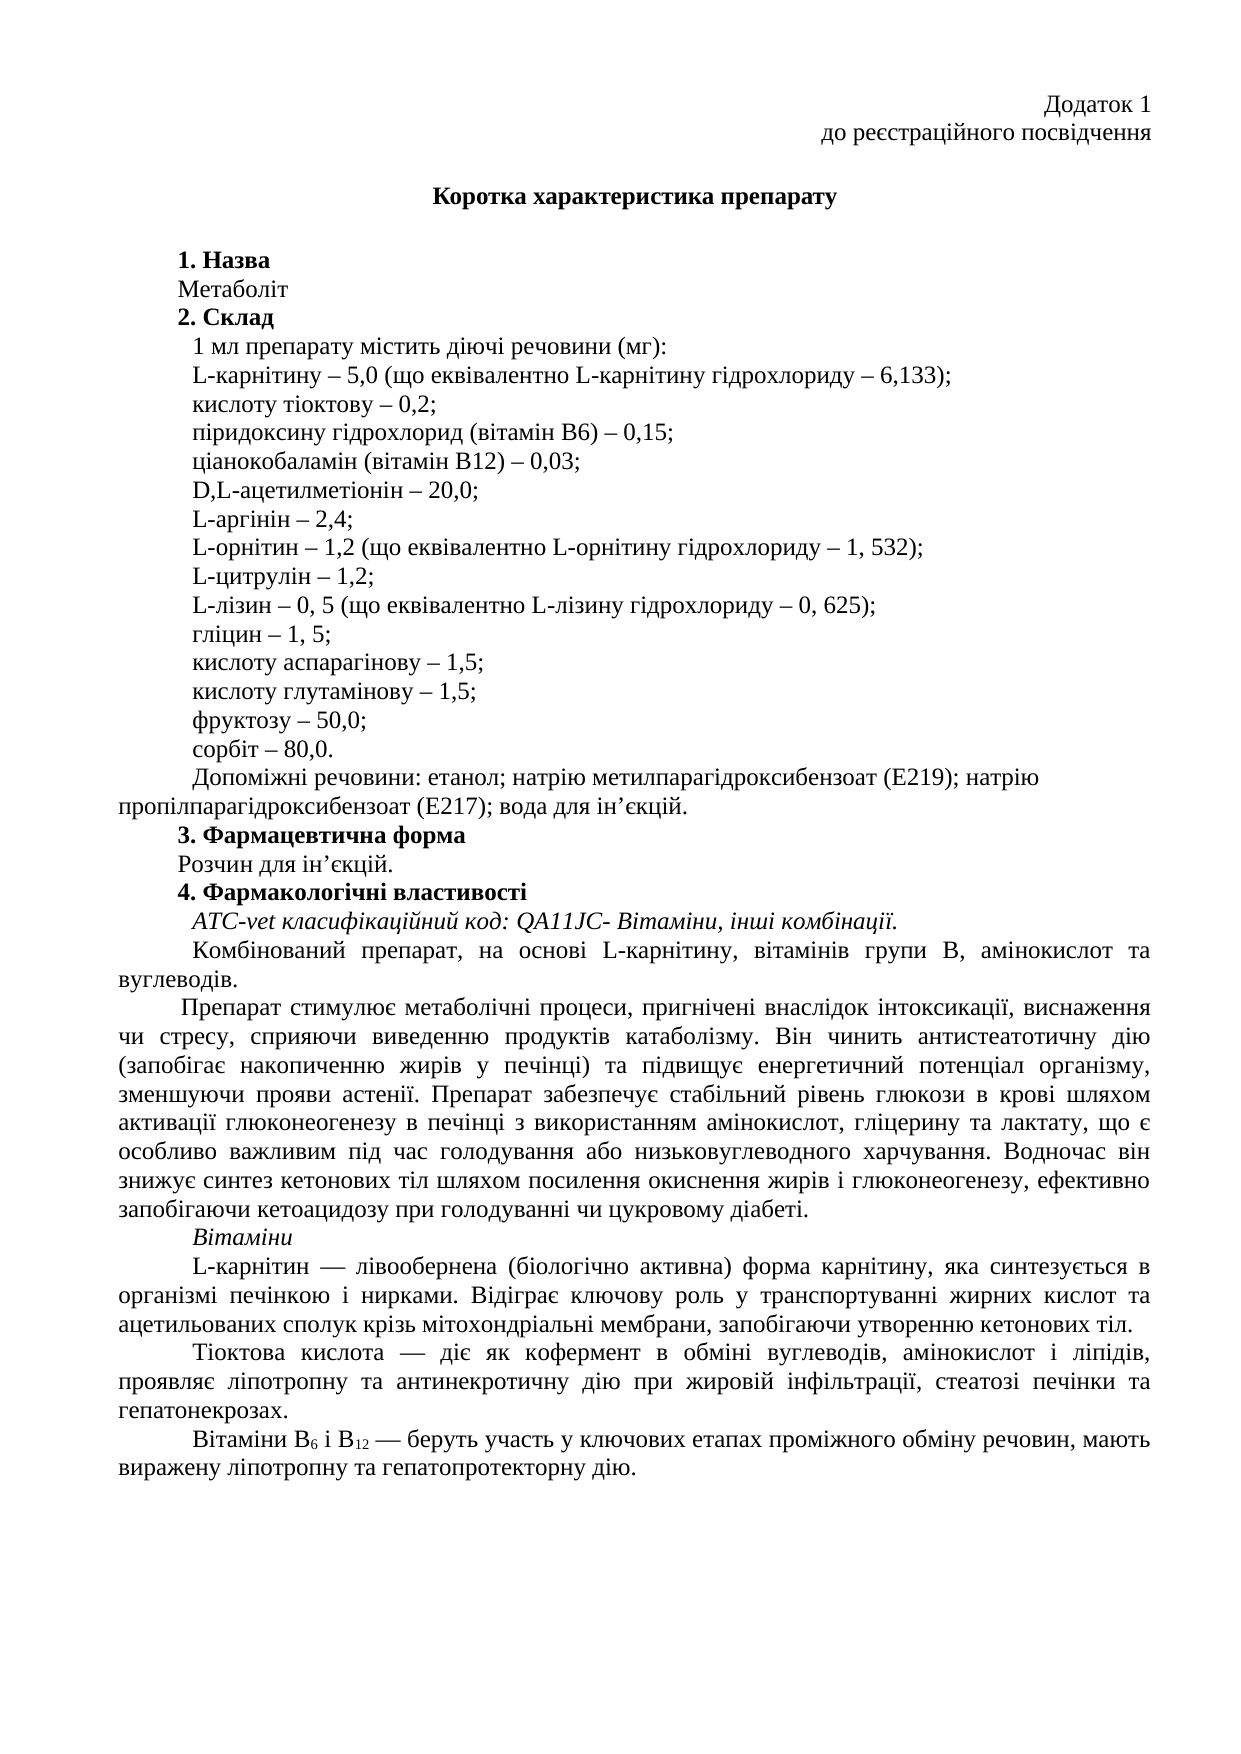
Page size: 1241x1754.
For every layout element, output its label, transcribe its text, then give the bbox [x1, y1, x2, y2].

text L-аргінін – 2,4; [118, 504, 1152, 532]
text L-орнітин – 1,2 (що еквівалентно L-орнітину гідрохлориду – 1, 532); [118, 532, 1152, 561]
text сорбіт – 80,0. [118, 734, 1152, 762]
text гліцин – 1, 5; [118, 619, 1152, 647]
text Допоміжні речовини: етанол; натрію метилпарагідроксибензоат (Е219); натрію пропілпарагідроксибензоат (Е217); вода для ін’єкцій. [118, 762, 1152, 820]
text L-цитрулін – 1,2; [118, 561, 1152, 590]
text Розчин для ін’єкцій. [118, 849, 1152, 877]
text 1 мл препарату містить діючі речовини (мг): [118, 331, 1152, 360]
text Вітаміни B6 і B12 — беруть участь у ключових етапах проміжного обміну речовин, мають виражену ліпотропну та гепатопротекторну дію. [118, 1424, 1152, 1481]
text ціанокобаламін (вітамін В12) – 0,03; [118, 446, 1152, 475]
text кислоту аспарагінову – 1,5; [118, 647, 1152, 676]
text L-карнітину – 5,0 (що еквівалентно L-карнітину гідрохлориду – 6,133); [118, 360, 1152, 389]
text ATC-vet класифікаційний код: QA11JC- Вітаміни, інші комбінації. [118, 906, 1152, 935]
text D,L-ацетилметіонін – 20,0; [118, 475, 1152, 504]
text Препарат стимулює метаболічні процеси, пригнічені внаслідок інтоксикації, виснаження чи стресу, сприяючи виведенню продуктів катаболізму. Він чинить антистеатотичну дію (запобігає накопиченню жирів у печінці) та підвищує енергетичний потенціал організму, зменшуючи прояви астенії. Препарат забезпечує стабільний рівень глюкози в крові шляхом активації глюконеогенезу в печінці з використанням амінокислот, гліцерину та лактату, що є особливо важливим під час голодування або низьковуглеводного харчування. Водночас він знижує синтез кетонових тіл шляхом посилення окиснення жирів і глюконеогенезу, ефективно запобігаючи кетоацидозу при голодуванні чи цукровому діабеті. [118, 992, 1152, 1222]
subtitle Коротка характеристика препарату [118, 181, 1152, 210]
text 1. Назва [118, 245, 1152, 274]
text 3. Фармацевтична форма [118, 820, 1152, 849]
text 2. Склад [118, 302, 1152, 331]
text Тіоктова кислота — діє як кофермент в обміні вуглеводів, амінокислот і ліпідів, проявляє ліпотропну та антинекротичну дію при жировій інфільтрації, стеатозі печінки та гепатонекрозах. [118, 1337, 1152, 1424]
text Вітаміни [118, 1222, 1152, 1251]
text фруктозу – 50,0; [118, 705, 1152, 734]
text кислоту тіоктову – 0,2; [118, 389, 1152, 417]
text Додаток 1 [118, 89, 1152, 117]
text Метаболіт [118, 274, 1152, 302]
text L-карнітин — лівообернена (біологічно активна) форма карнітину, яка синтезується в організмі печінкою і нирками. Відіграє ключову роль у транспортуванні жирних кислот та ацетильованих сполук крізь мітохондріальні мембрани, запобігаючи утворенню кетонових тіл. [118, 1251, 1152, 1337]
text Комбінований препарат, на основі L-карнітину, вітамінів групи B, амінокислот та вуглеводів. [118, 935, 1152, 992]
text піридоксину гідрохлорид (вітамін В6) – 0,15; [118, 417, 1152, 446]
text 4. Фармакологічні властивості [118, 877, 1152, 906]
text до реєстраційного посвідчення [118, 117, 1152, 146]
text кислоту глутамінову – 1,5; [118, 676, 1152, 705]
text L-лізин – 0, 5 (що еквівалентно L-лізину гідрохлориду – 0, 625); [118, 590, 1152, 619]
